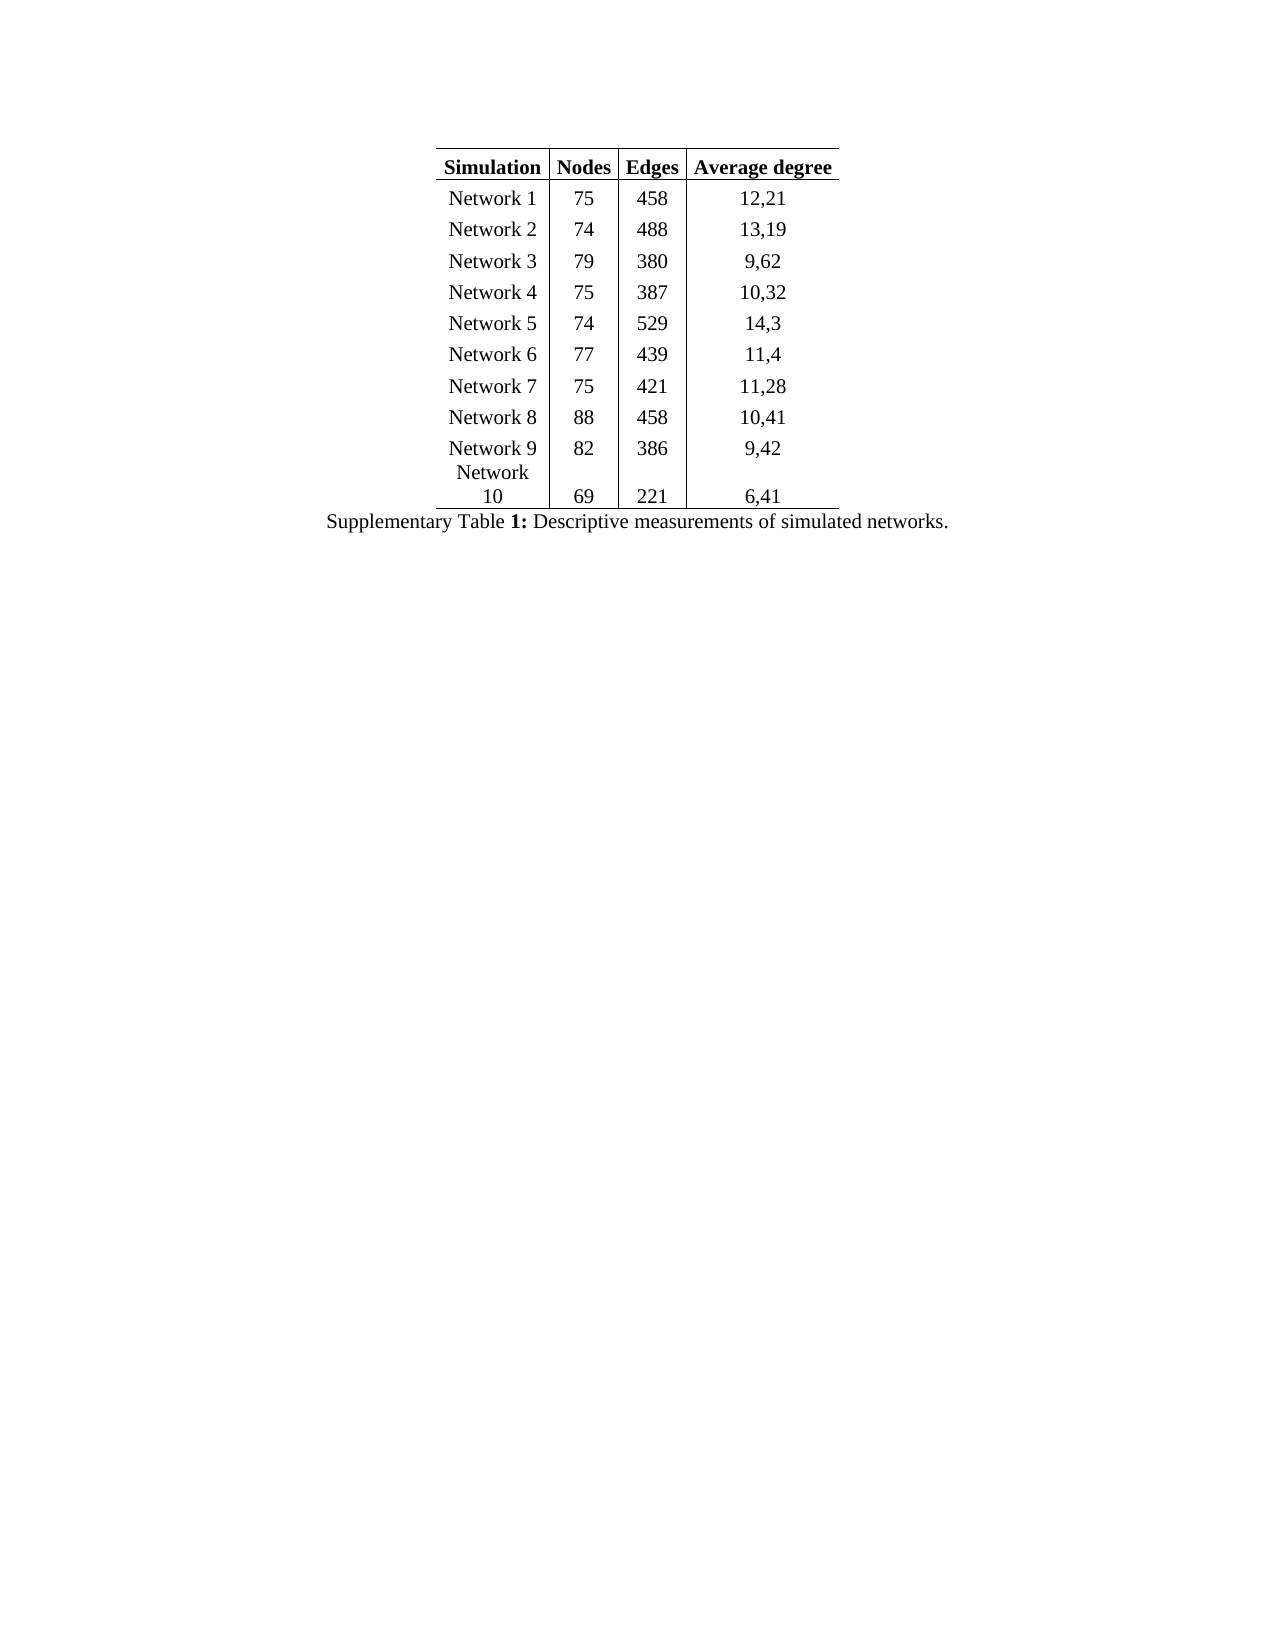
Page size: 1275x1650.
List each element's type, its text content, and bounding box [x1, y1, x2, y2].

table_cell 488 [619, 210, 686, 241]
table_cell 421 [619, 366, 686, 398]
table_cell 9,42 [687, 429, 839, 460]
table_cell 10,41 [687, 398, 839, 429]
table_cell 458 [619, 398, 686, 429]
table_cell 88 [550, 398, 618, 429]
table_cell 11,28 [687, 366, 839, 398]
text Supplementary Table 1: Descriptive measurements of simulated networks. [177, 509, 1098, 533]
table_cell 9,62 [687, 241, 839, 273]
table_cell 221 [619, 460, 686, 508]
table_header Edges [619, 149, 686, 179]
table_cell 69 [550, 460, 618, 508]
table_cell 6,41 [687, 460, 839, 508]
table_cell 387 [619, 273, 686, 304]
table_header Simulation [436, 149, 549, 179]
table_cell 75 [550, 180, 618, 210]
table_cell 77 [550, 335, 618, 366]
table_cell Network 9 [436, 429, 549, 460]
table_cell 74 [550, 210, 618, 241]
table_cell 75 [550, 273, 618, 304]
table_cell Network 4 [436, 273, 549, 304]
table_cell 12,21 [687, 180, 839, 210]
table_cell Network 6 [436, 335, 549, 366]
table_cell Network 10 [436, 460, 549, 508]
table_cell Network 3 [436, 241, 549, 273]
table_cell Network 7 [436, 366, 549, 398]
table_header Nodes [550, 149, 618, 179]
table_cell 529 [619, 304, 686, 335]
table_cell 13,19 [687, 210, 839, 241]
table_header Average degree [687, 149, 839, 179]
table_cell 74 [550, 304, 618, 335]
table_cell 82 [550, 429, 618, 460]
table_cell 11,4 [687, 335, 839, 366]
table_cell Network 1 [436, 180, 549, 210]
table_cell 439 [619, 335, 686, 366]
table_cell 79 [550, 241, 618, 273]
table_cell 10,32 [687, 273, 839, 304]
table_cell 458 [619, 180, 686, 210]
table_cell 380 [619, 241, 686, 273]
table_cell Network 8 [436, 398, 549, 429]
table_cell Network 5 [436, 304, 549, 335]
table_cell 386 [619, 429, 686, 460]
table_cell Network 2 [436, 210, 549, 241]
table_cell 75 [550, 366, 618, 398]
table_cell 14,3 [687, 304, 839, 335]
